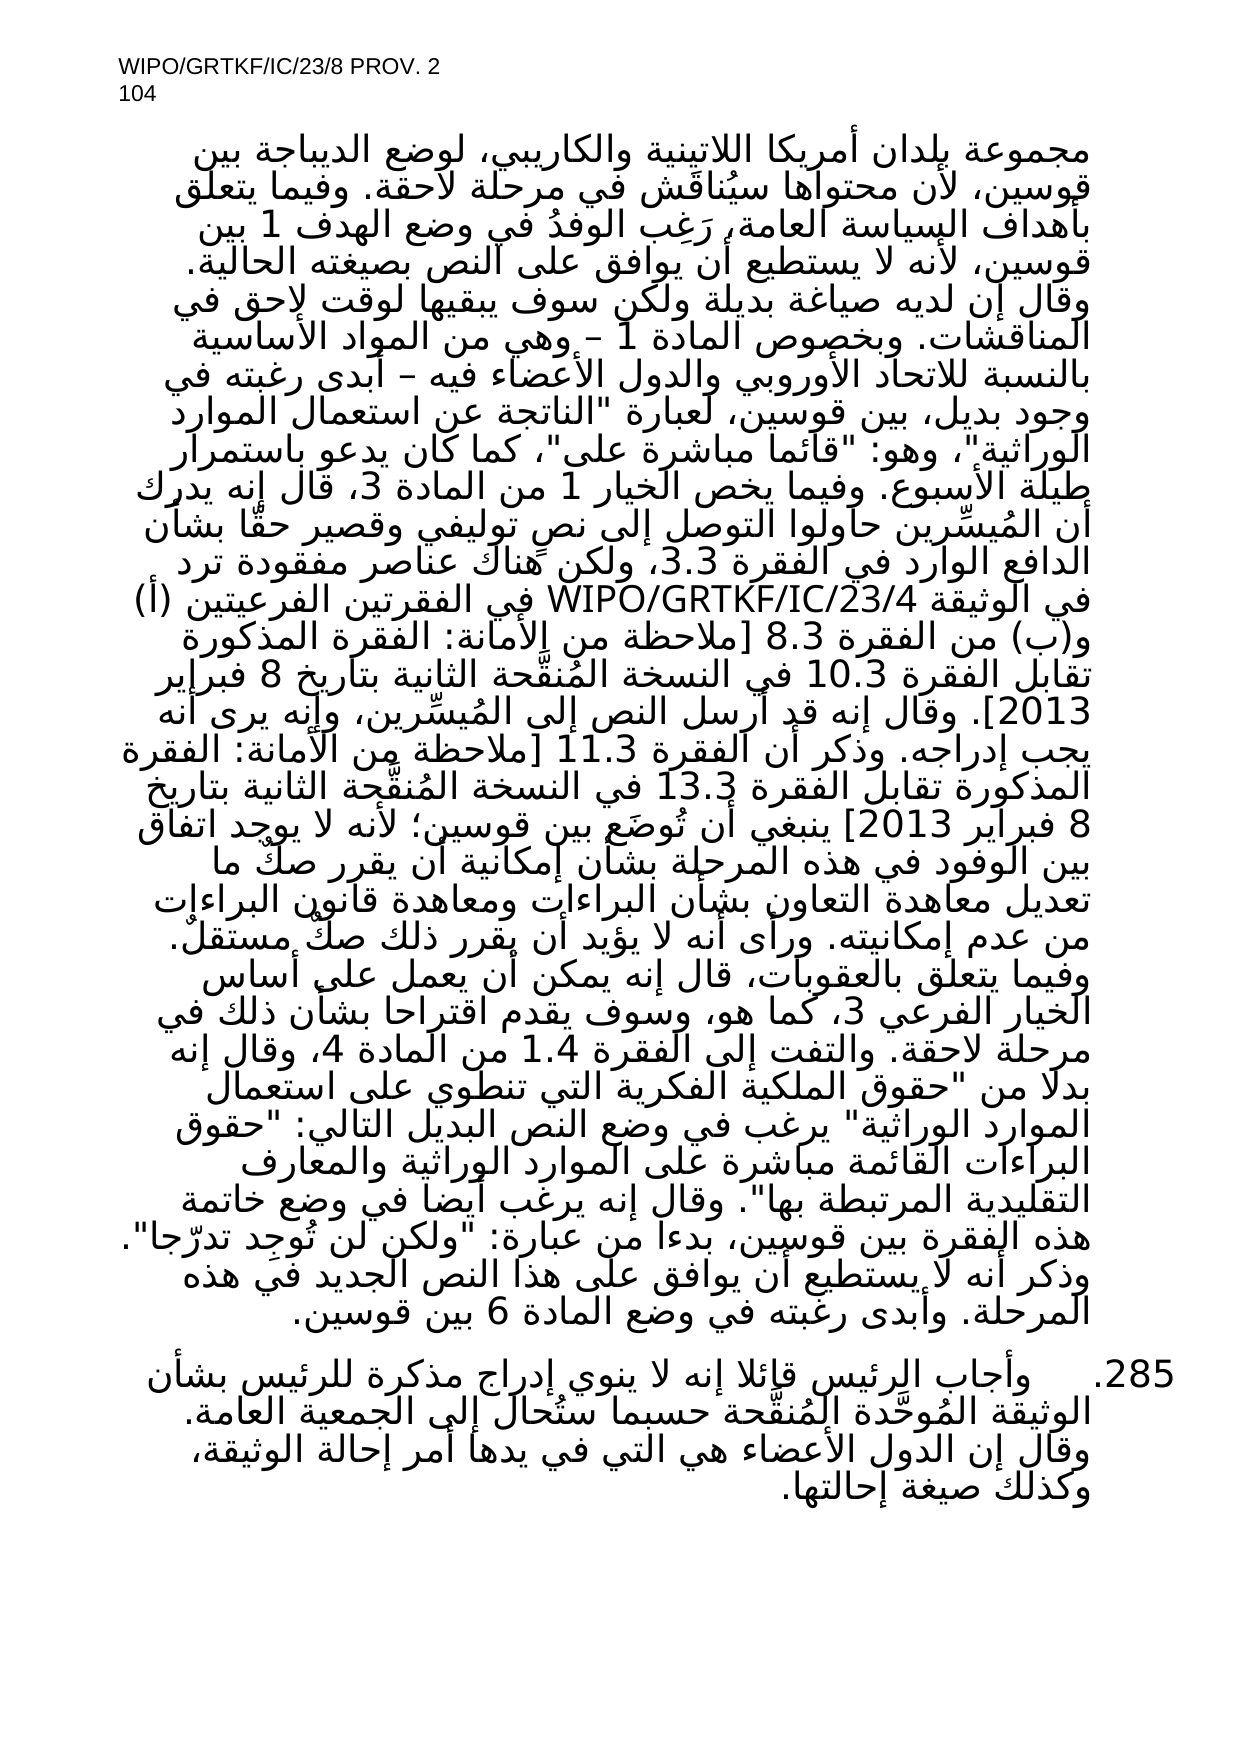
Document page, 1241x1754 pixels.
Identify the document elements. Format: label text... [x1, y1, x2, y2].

text وأجاب الرئيس قائلا إنه لا ينوي إدراج مذكرة للرئيس بشأن الوثيقة المُوحَّدة المُنقَّحة حسبما ستُحال إلى الجمعية العامة. وقال إن الدول الأعضاء هي التي في يدها أمر إحالة الوثيقة، وكذلك صيغة إحالتها. [118, 1357, 1092, 1507]
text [118, 132, 1092, 1332]
